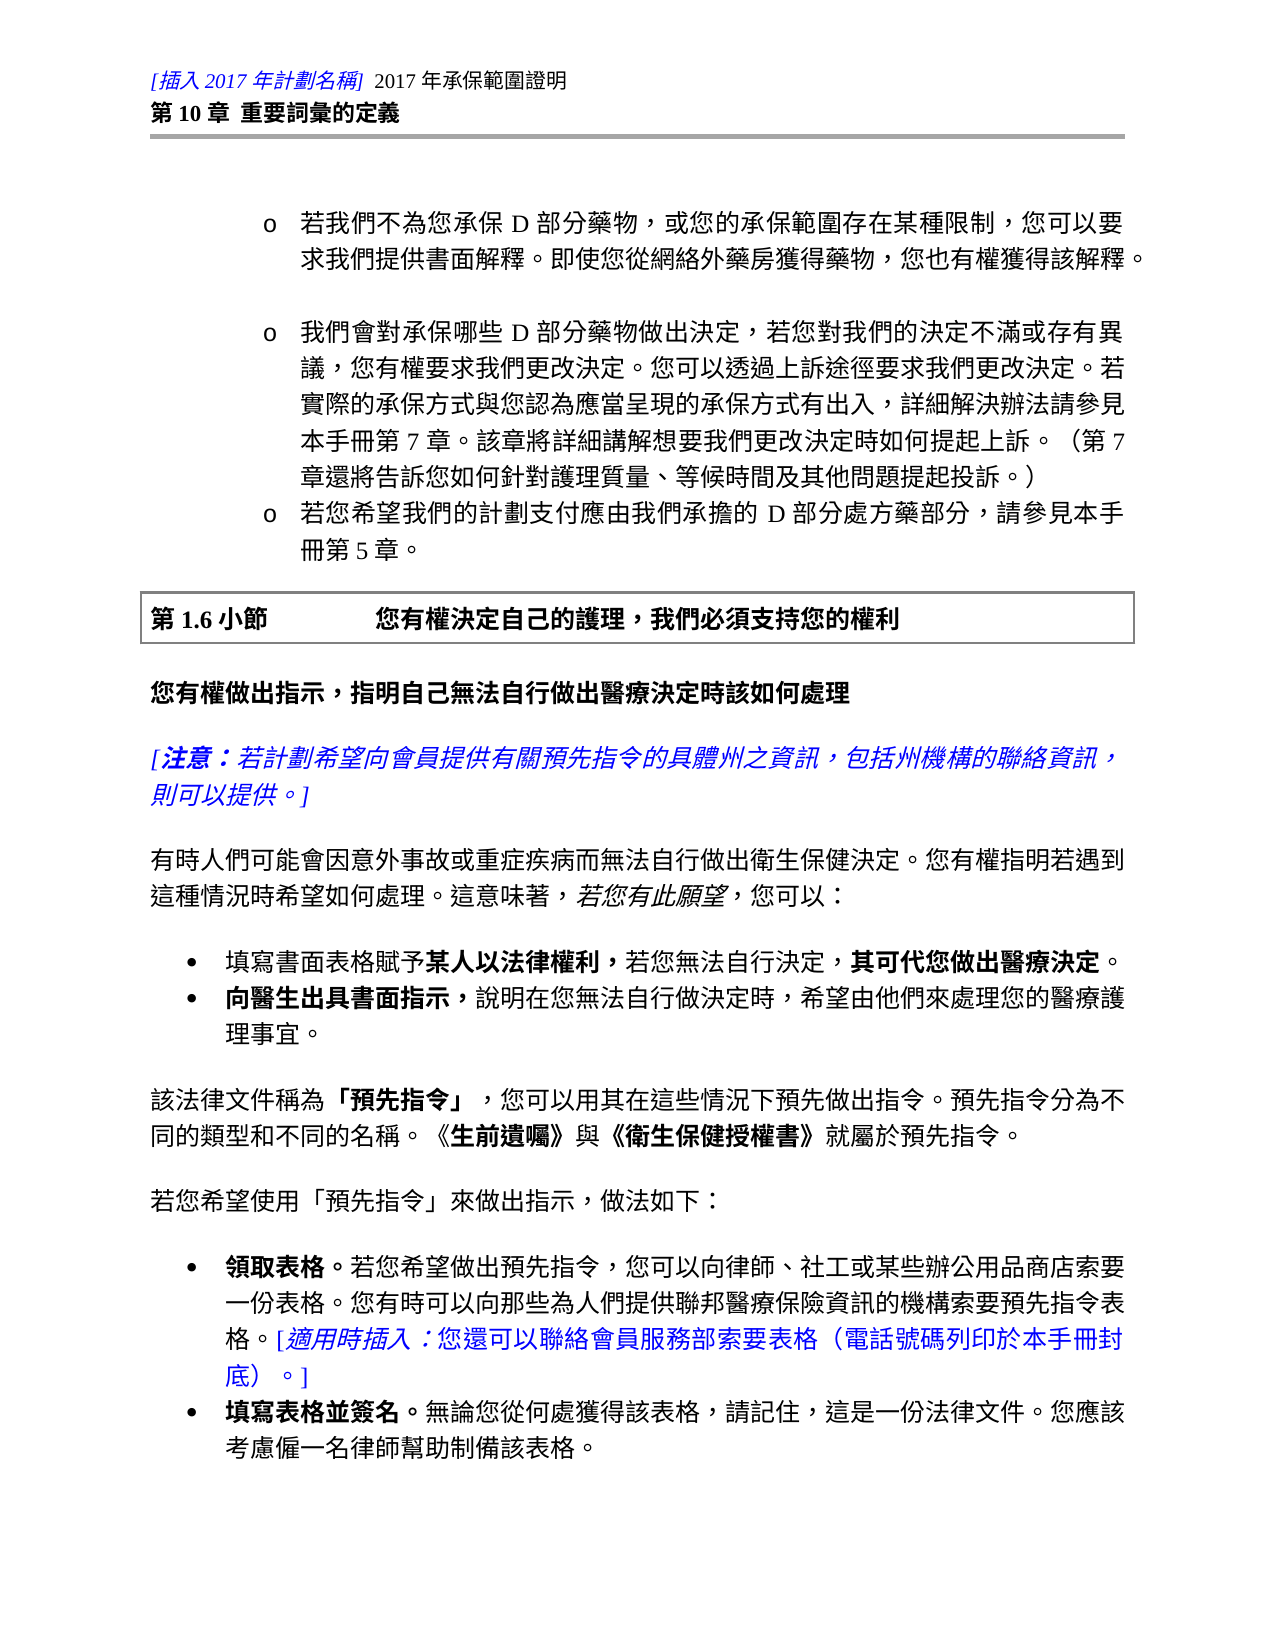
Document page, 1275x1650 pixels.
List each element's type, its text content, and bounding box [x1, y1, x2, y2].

subtitle 您有權做出指示，指明自己無法自行做出醫療決定時該如何處理 [150, 855, 1125, 891]
subtitle 第 1.6 小節 您有權決定自己的護理，我們必須支持您的權利 [142, 775, 1133, 824]
list 解釋不承保的理由以及解決辦法之資訊。 [187, 348, 1125, 385]
list 若您希望我們的計劃支付應由我們承擔的 D 部分處方藥部分，請參見本手冊第 5 章。 [262, 675, 1125, 748]
text [注意：若計劃希望向會員提供有關預先指令的具體州之資訊，包括州機構的聯絡資訊，則可以提供。] [150, 920, 1125, 993]
list 若您對規則或限制存有疑問，請致電會員服務部（電話號碼列印於本手冊封底）。 [262, 276, 1125, 348]
list 若我們不為您承保 D 部分藥物，或您的承保範圍存在某種限制，您可以要求我們提供書面解釋。即使您從網絡外藥房獲得藥物，您也有權獲得該解釋。 [262, 385, 1125, 494]
list 我們會對承保哪些 D 部分藥物做出決定，若您對我們的決定不滿或存有異議，您有權要求我們更改決定。您可以透過上訴途徑要求我們更改決定。若實際的承保方式與您認為應當呈現的承保方式有出入，詳細解決辦法請參見本手冊第 7 章。該章將詳細講解想要我們更改決定時如何提起上訴。（第 7 章還將告訴您如何針對護理質量、等候時間及其他問題提起投訴。） [262, 494, 1125, 675]
text 有時人們可能會因意外事故或重症疾病而無法自行做出衛生保健決定。您有權指明若遇到這種情況時希望如何處理。這意味著，若您有此願望，您可以： [150, 1022, 1125, 1094]
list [262, 203, 1125, 276]
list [187, 1441, 1125, 1514]
list 填寫書面表格賦予某人以法律權利，若您無法自行決定，其可代您做出醫療決定。 [187, 1124, 1125, 1160]
list 向醫生出具書面指示，說明在您無法自行做決定時，希望由他們來處理您的醫療護理事宜。 [187, 1172, 1125, 1245]
text 該法律文件稱為「預先指令」，您可以用其在這些情況下預先做出指令。預先指令分為不同的類型和不同的名稱。《生前遺囑》與《衛生保健授權書》就屬於預先指令。 [150, 1274, 1125, 1347]
text 若您希望使用「預先指令」來做出指示，做法如下： [150, 1376, 1125, 1412]
